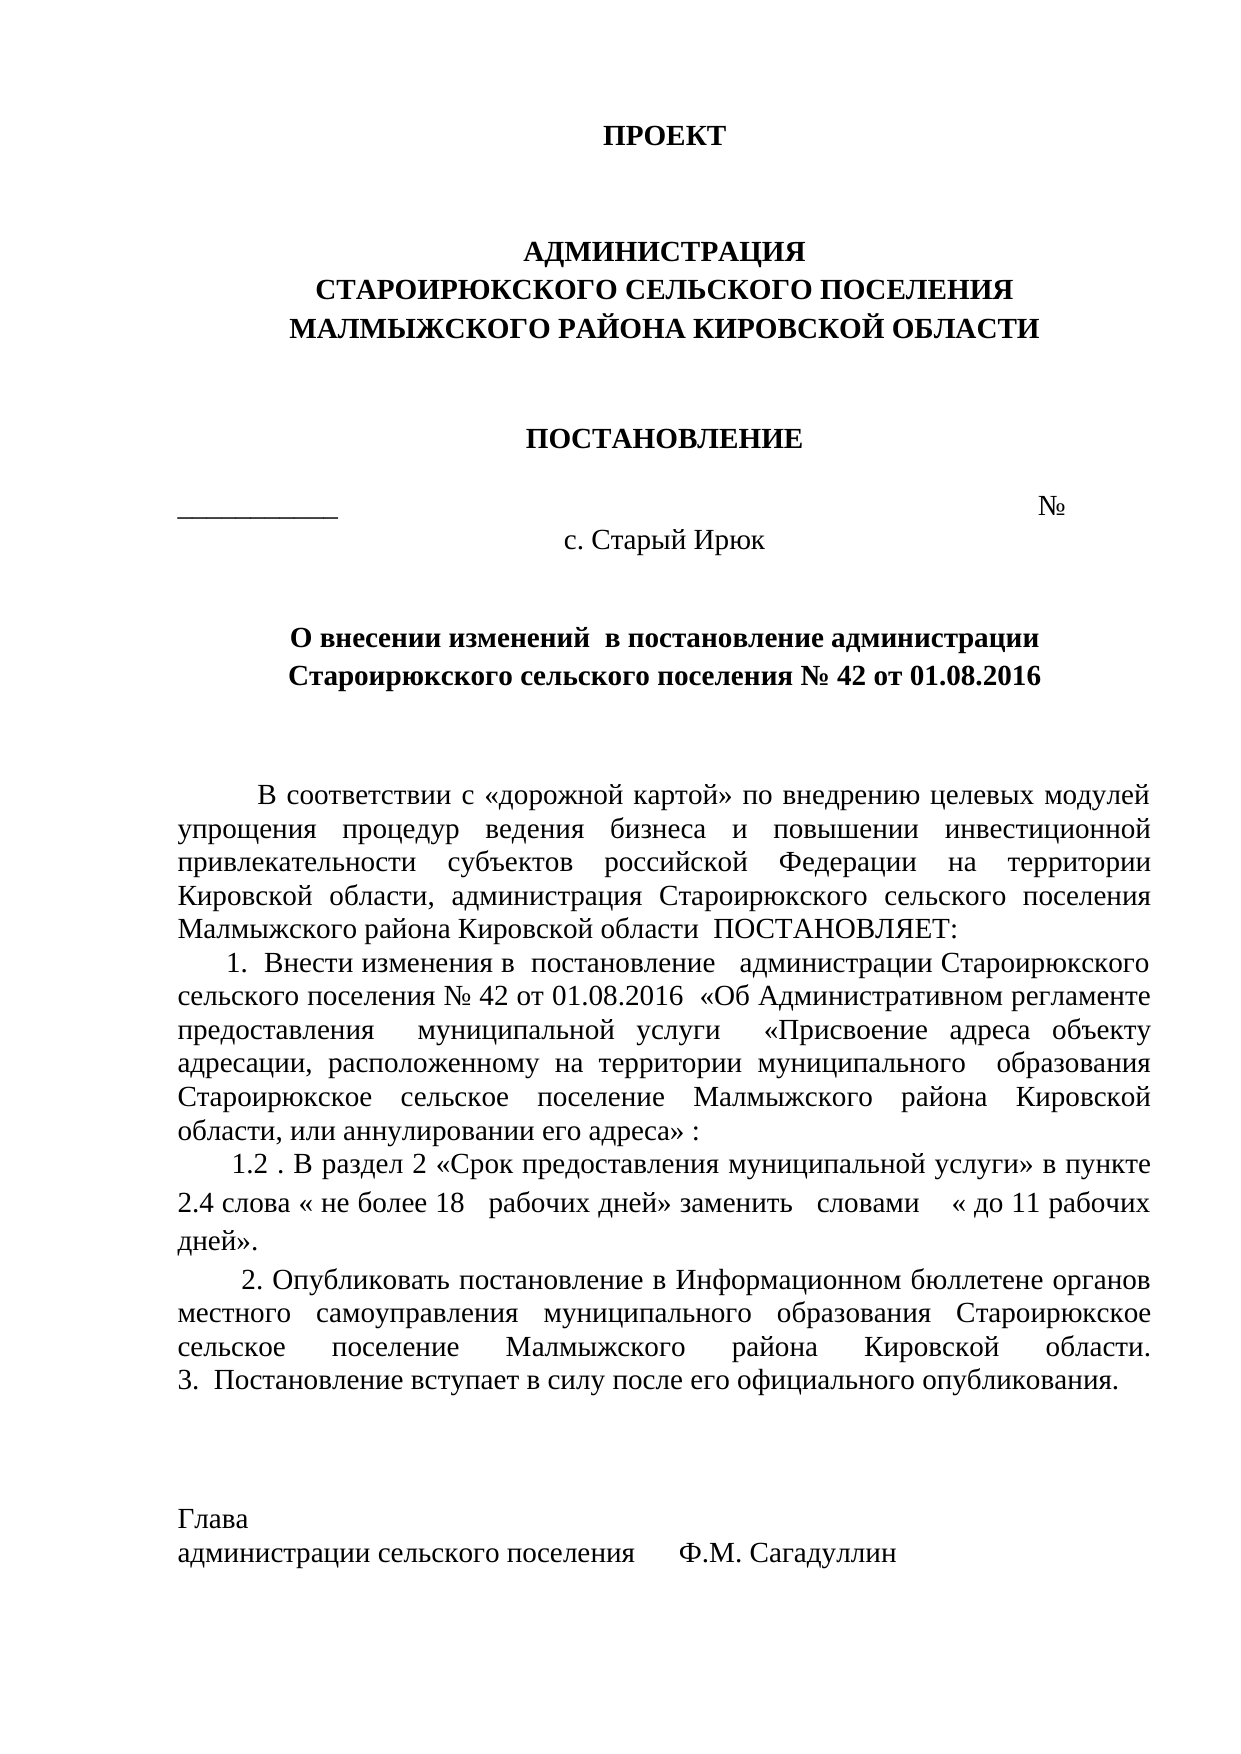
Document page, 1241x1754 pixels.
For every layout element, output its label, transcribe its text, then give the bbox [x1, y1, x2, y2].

text ПРОЕКТ [177, 118, 1152, 152]
text с. Старый Ирюк [177, 522, 1152, 556]
text администрации сельского поселения Ф.М. Сагадуллин [177, 1535, 1152, 1569]
text В соответствии с «дорожной картой» по внедрению целевых модулей упрощения процедур ведения бизнеса и повышении инвестиционной привлекательности субъектов российской Федерации на территории Кировской области, администрация Староирюкского сельского поселения Малмыжского района Кировской области ПОСТАНОВЛЯЕТ: [177, 777, 1152, 945]
text О внесении изменений в постановление администрации Староирюкского сельского поселения № 42 от 01.08.2016 [177, 620, 1152, 692]
text МАЛМЫЖСКОГО РАЙОНА КИРОВСКОЙ ОБЛАСТИ [177, 311, 1152, 344]
text 1.2 . В раздел 2 «Срок предоставления муниципальной услуги» в пункте 2.4 слова « не более 18 рабочих дней» заменить словами « до 11 рабочих дней». [177, 1146, 1152, 1257]
text ___________ № [177, 488, 1152, 522]
text Глава [177, 1502, 1152, 1535]
text 2. Опубликовать постановление в Информационном бюллетене органов местного самоуправления муниципального образования Староирюкское сельское поселение Малмыжского района Кировской области. 3. Постановление вступает в силу после его официального опубликования. [177, 1262, 1152, 1396]
text 1. Внести изменения в постановление администрации Староирюкского сельского поселения № 42 от 01.08.2016 «Об Административном регламенте предоставления муниципальной услуги «Присвоение адреса объекту адресации, расположенному на территории муниципального образования Староирюкское сельское поселение Малмыжского района Кировской области, или аннулировании его адреса» : [177, 945, 1152, 1146]
text АДМИНИСТРАЦИЯ [177, 234, 1152, 267]
text СТАРОИРЮКСКОГО СЕЛЬСКОГО ПОСЕЛЕНИЯ [177, 272, 1152, 306]
text ПОСТАНОВЛЕНИЕ [177, 421, 1152, 455]
